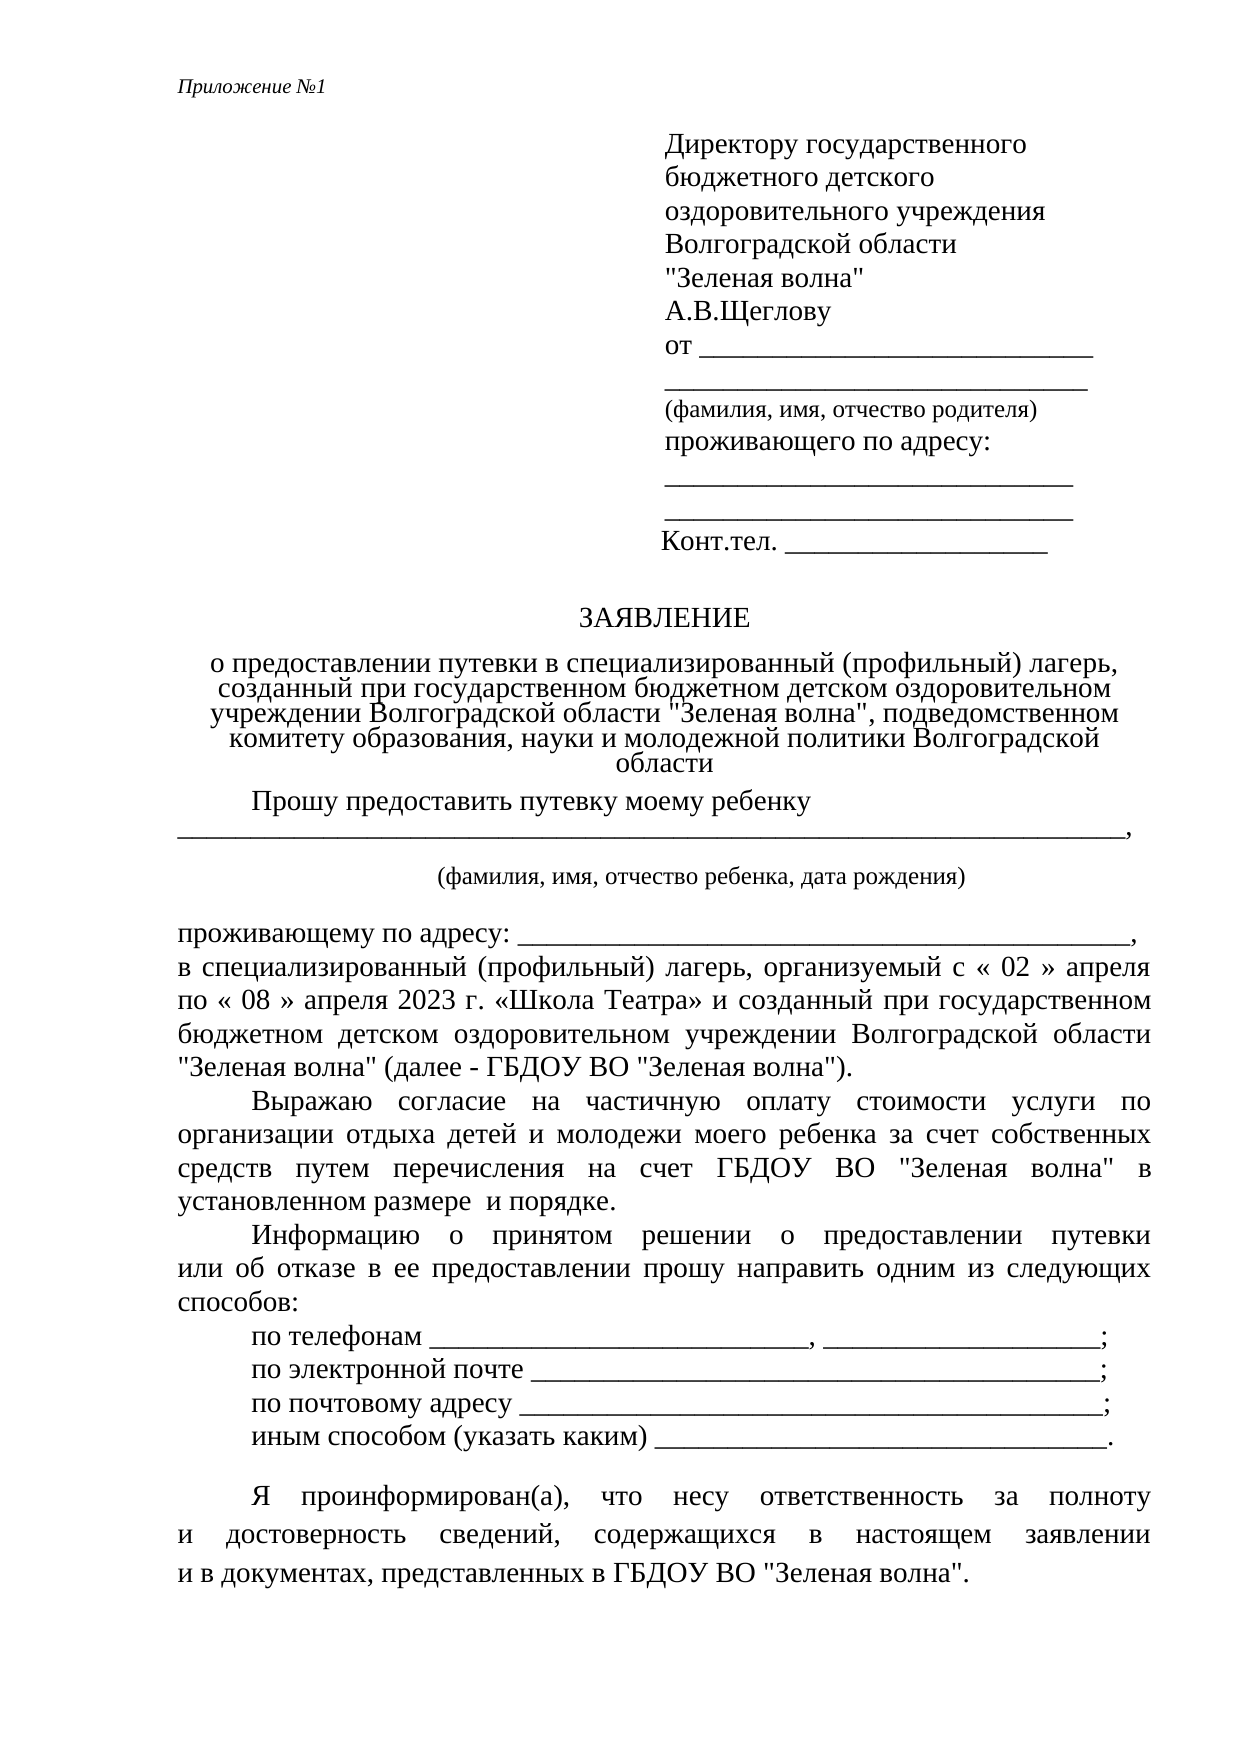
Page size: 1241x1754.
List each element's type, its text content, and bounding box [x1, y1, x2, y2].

text иным способом (указать каким) _______________________________. [177, 1418, 1152, 1452]
text по телефонам __________________________, ___________________; [177, 1318, 1152, 1351]
text Выражаю согласие на частичную оплату стоимости услуги по организации отдыха детей и молодежи моего ребенка за счет собственных средств путем перечисления на счет ГБДОУ ВО "Зеленая волна" в установленном размере и порядке. [177, 1083, 1152, 1217]
text А.В.Щеглову [664, 293, 1152, 327]
text "Зеленая волна" [664, 260, 1152, 293]
text в специализированный (профильный) лагерь, организуемый с « 02 » апреля по « 08 » апреля 2023 г. «Школа Театра» и созданный при государственном бюджетном детском оздоровительном учреждении Волгоградской области "Зеленая волна" (далее - ГБДОУ ВО "Зеленая волна"). [177, 949, 1152, 1083]
text ____________________________ [664, 490, 1152, 523]
text ЗАЯВЛЕНИЕ [177, 607, 1152, 632]
text по электронной почте _______________________________________; [177, 1351, 1152, 1385]
text проживающему по адресу: __________________________________________, [177, 915, 1152, 949]
text Информацию о принятом решении о предоставлении путевки или об отказе в ее предоставлении прошу направить одним из следующих способов: [177, 1217, 1152, 1318]
text проживающего по адресу: [664, 423, 1152, 456]
text о предоставлении путевки в специализированный (профильный) лагерь, созданный при государственном бюджетном детском оздоровительном учреждении Волгоградской области "Зеленая волна", подведомственном комитету образования, науки и молодежной политики Волгоградской области [177, 653, 1152, 778]
text по почтовому адресу ________________________________________; [177, 1385, 1152, 1418]
text ____________________________ [664, 456, 1152, 490]
text Директору государственного бюджетного детского оздоровительного учреждения Волгоградской области [664, 126, 1152, 260]
text Прошу предоставить путевку моему ребенку _________________________________________________________________, [177, 790, 1152, 840]
text _____________________________ [664, 361, 1152, 394]
text от ___________________________ [664, 327, 1152, 361]
text (фамилия, имя, отчество родителя) [664, 394, 1152, 423]
text Конт.тел. __________________ [177, 523, 1152, 557]
text Я проинформирован(а), что несу ответственность за полноту и достоверность сведений, содержащихся в настоящем заявлении и в документах, представленных в ГБДОУ ВО "Зеленая волна". [177, 1478, 1152, 1588]
text (фамилия, имя, отчество ребенка, дата рождения) [177, 861, 1152, 890]
